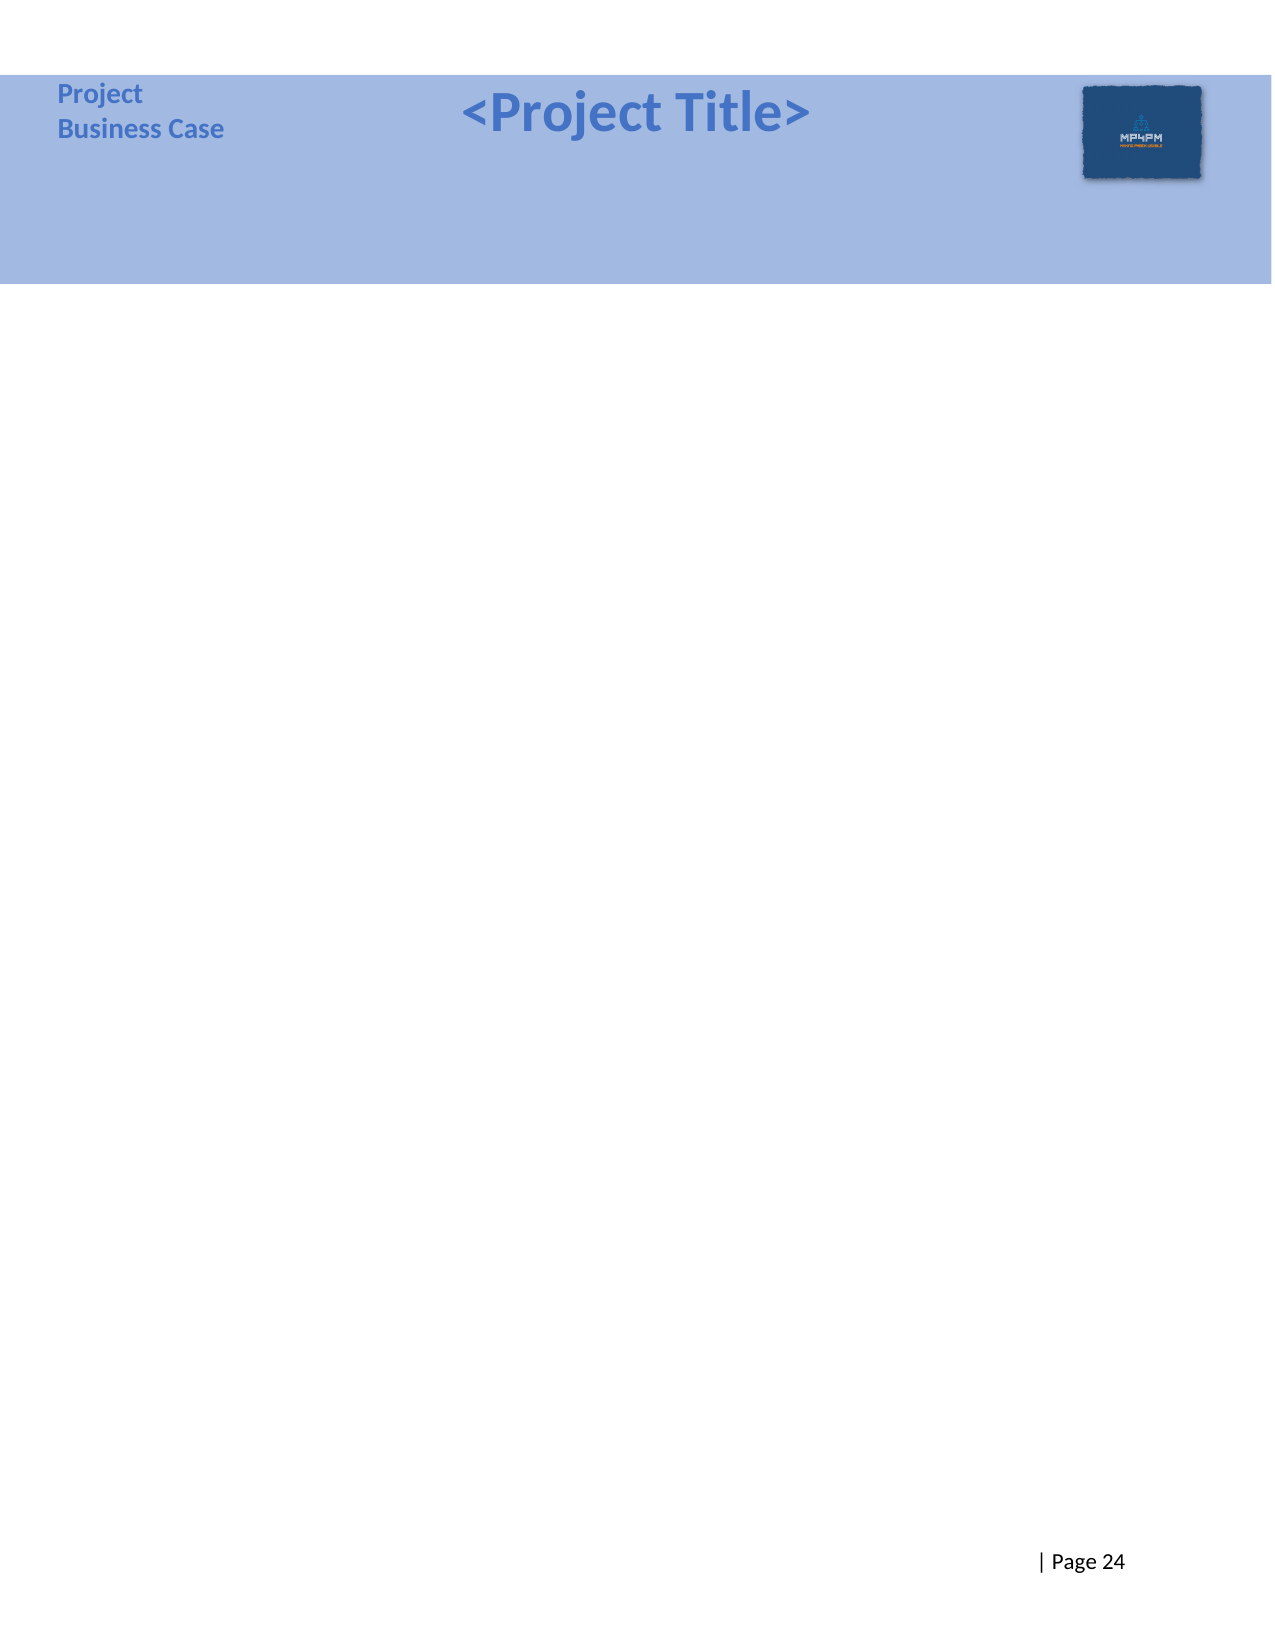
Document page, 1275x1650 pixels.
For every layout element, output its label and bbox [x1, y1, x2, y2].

picture [1071, 75, 1213, 190]
